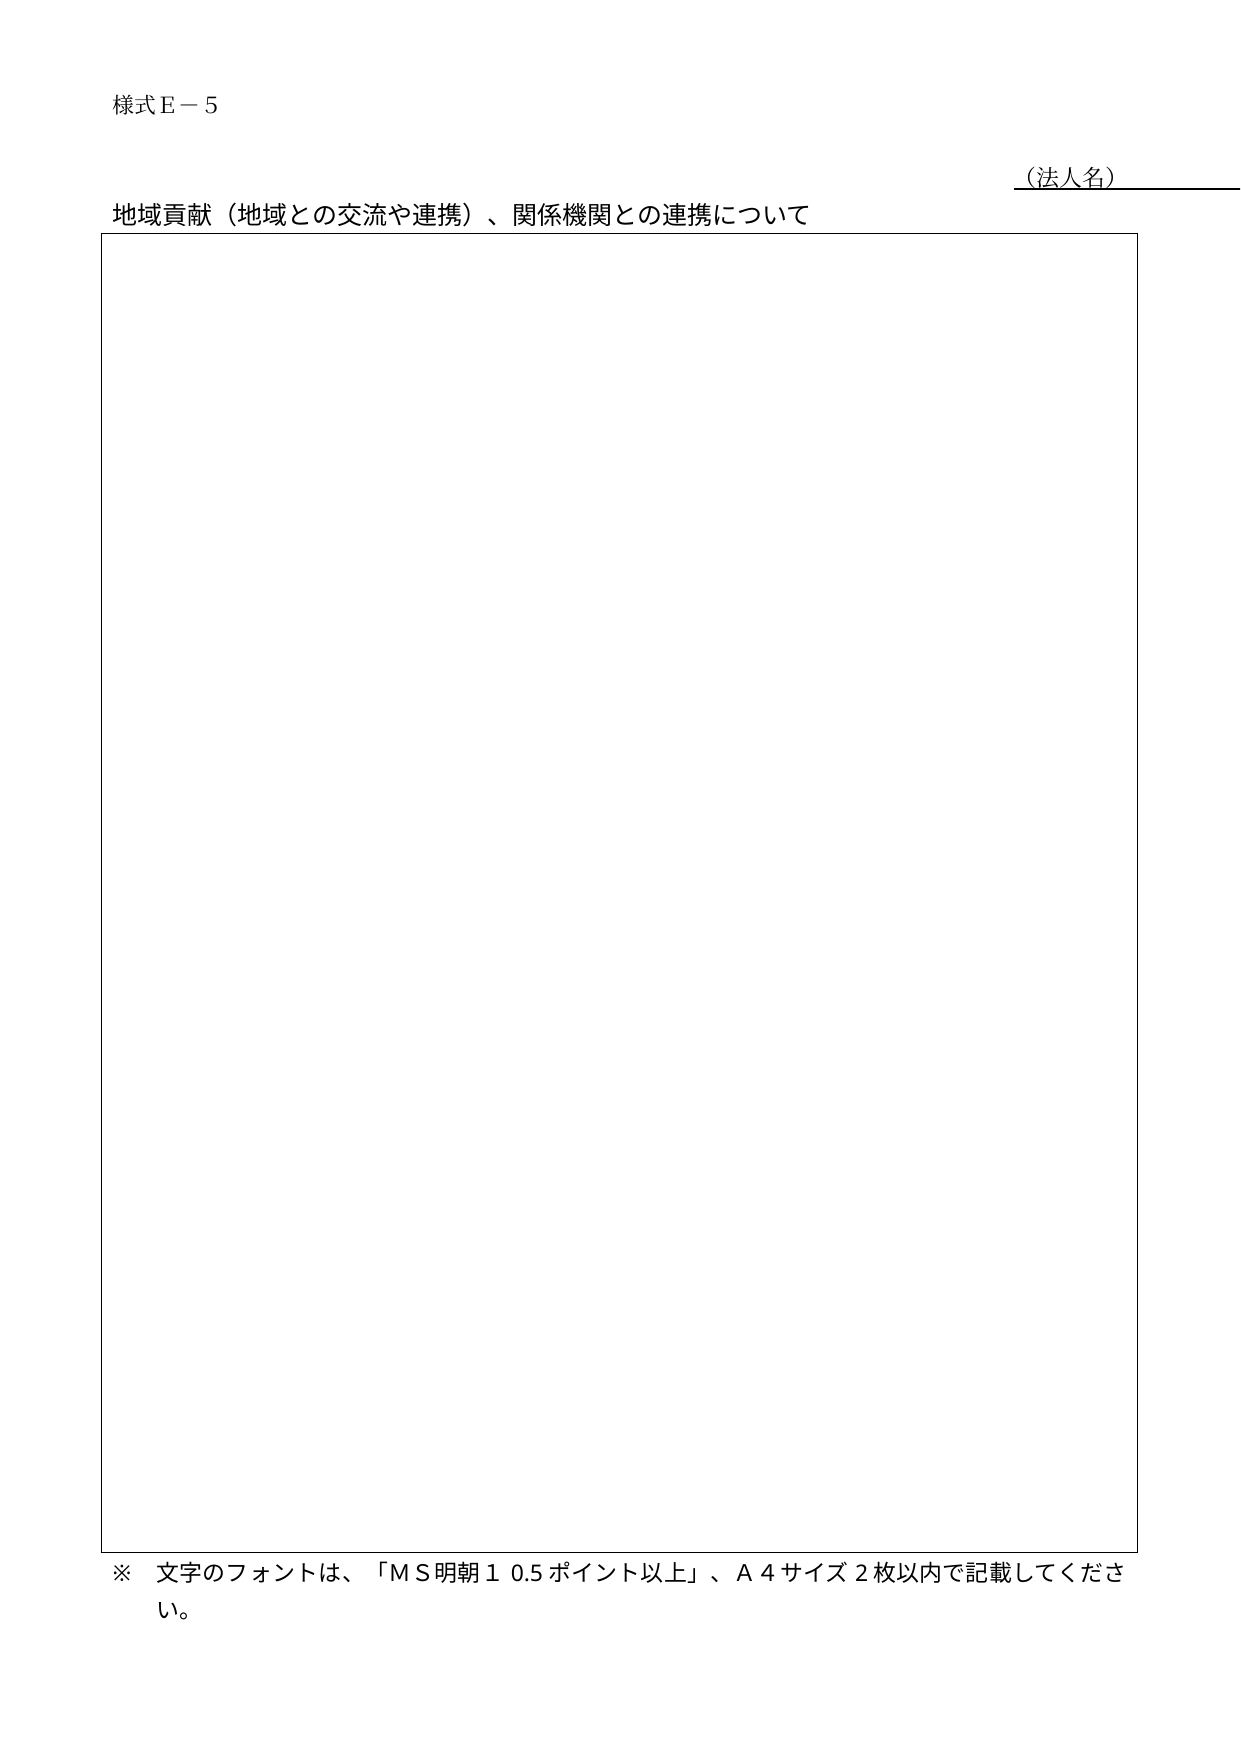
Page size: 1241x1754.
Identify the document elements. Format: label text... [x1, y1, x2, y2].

table_header [102, 234, 1137, 1552]
text （法人名） [112, 158, 1128, 195]
list 文字のフォントは、「ＭＳ明朝１0.5ポイント以上」、Ａ４サイズ2枚以内で記載してください。 [112, 1553, 1128, 1628]
text 地域貢献（地域との交流や連携）、関係機関との連携について [112, 195, 1128, 233]
